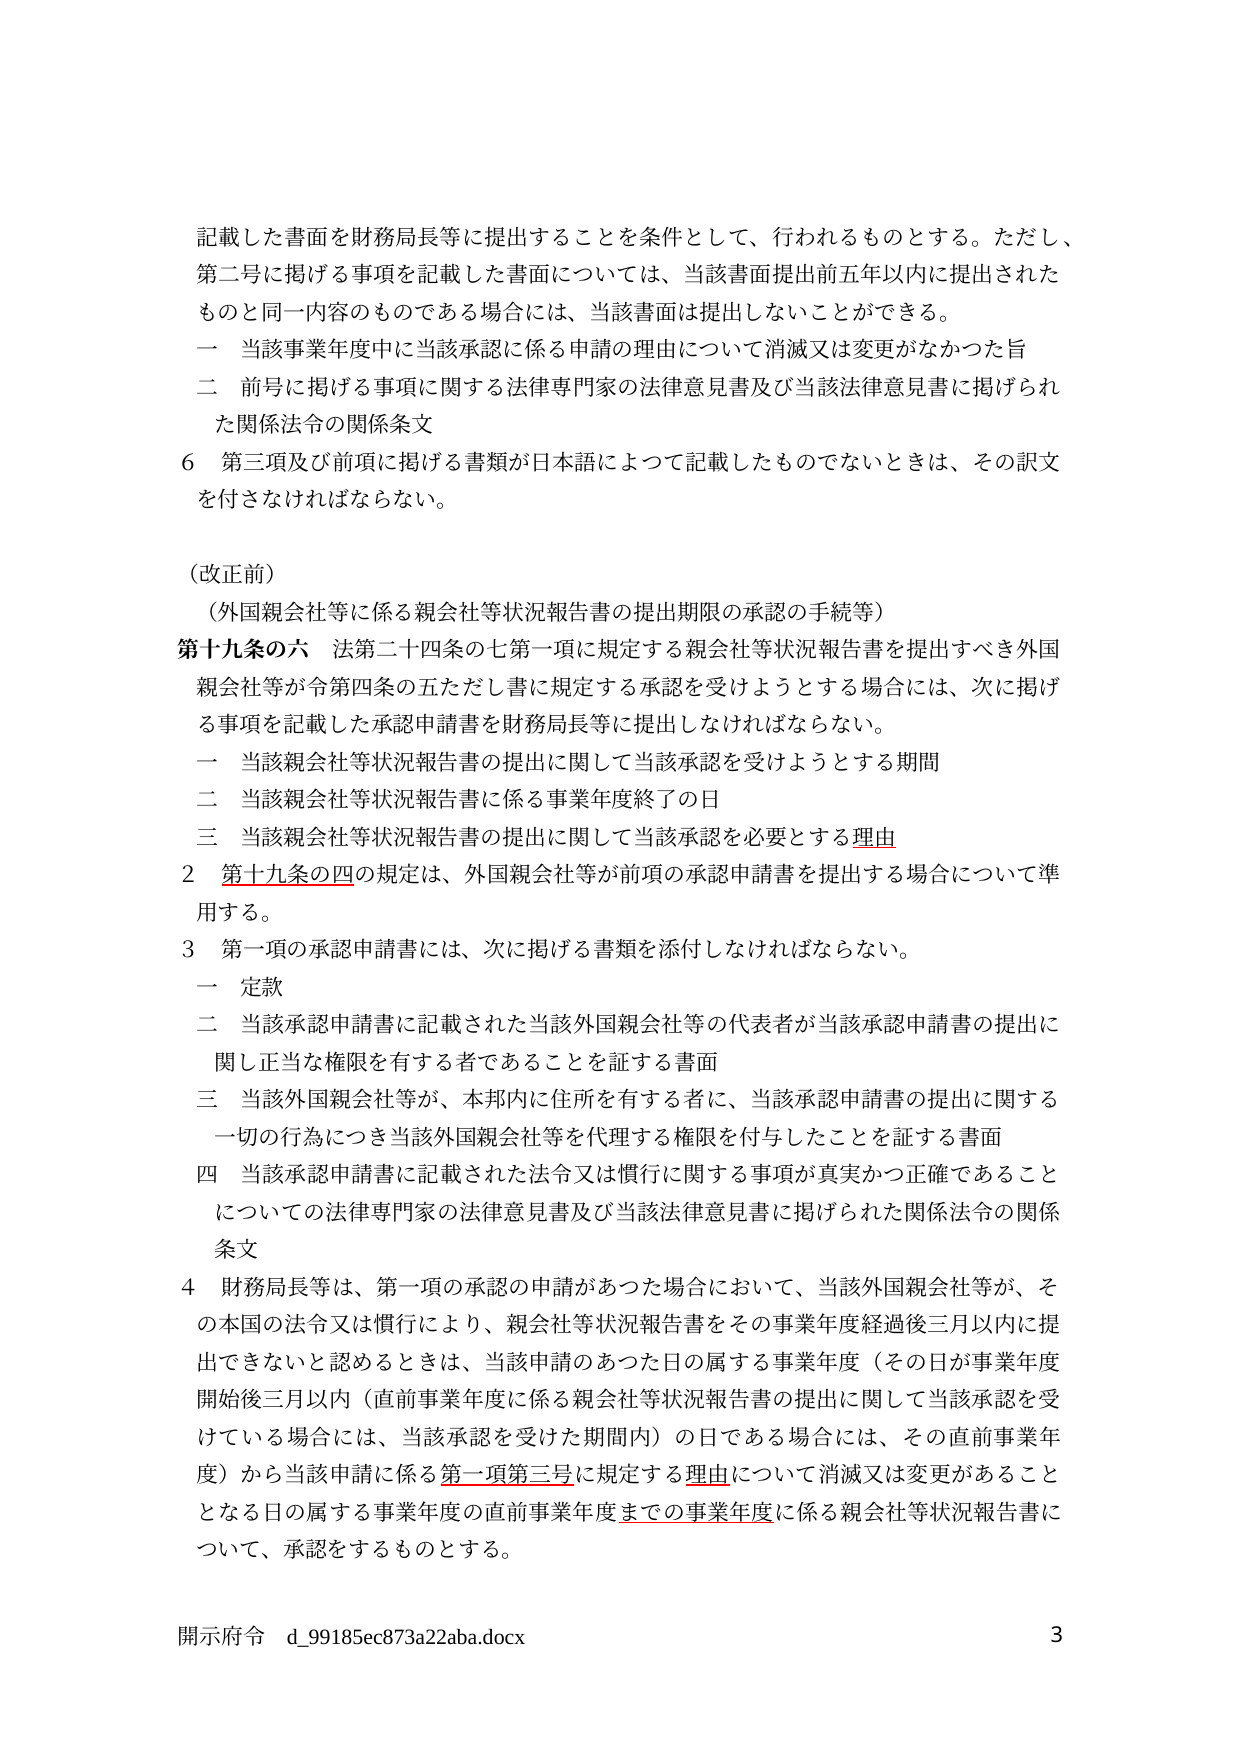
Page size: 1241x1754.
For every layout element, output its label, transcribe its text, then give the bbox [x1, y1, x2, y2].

text 二 当該親会社等状況報告書に係る事業年度終了の日 [196, 779, 1063, 817]
text ３ 第一項の承認申請書には、次に掲げる書類を添付しなければならない。 [177, 929, 1063, 967]
text （改正前） [177, 554, 1063, 592]
text ４ 財務局長等は、第一項の承認の申請があつた場合において、当該外国親会社等が、その本国の法令又は慣行により、親会社等状況報告書をその事業年度経過後三月以内に提出できないと認めるときは、当該申請のあつた日の属する事業年度（その日が事業年度開始後三月以内（直前事業年度に係る親会社等状況報告書の提出に関して当該承認を受けている場合には、当該承認を受けた期間内）の日である場合には、その直前事業年度）から当該申請に係る第一項第三号に規定する理由について消滅又は変更があることとなる日の属する事業年度の直前事業年度までの事業年度に係る親会社等状況報告書について、承認をするものとする。 [177, 1267, 1063, 1567]
text 一 当該親会社等状況報告書の提出に関して当該承認を受けようとする期間 [196, 742, 1063, 779]
text ６ 第三項及び前項に掲げる書類が日本語によつて記載したものでないときは、その訳文を付さなければならない。 [177, 442, 1063, 517]
text 一 定款 [196, 967, 1063, 1004]
text 三 当該外国親会社等が、本邦内に住所を有する者に、当該承認申請書の提出に関する一切の行為につき当該外国親会社等を代理する権限を付与したことを証する書面 [196, 1079, 1063, 1154]
text 第十九条の六 法第二十四条の七第一項に規定する親会社等状況報告書を提出すべき外国親会社等が令第四条の五ただし書に規定する承認を受けようとする場合には、次に掲げる事項を記載した承認申請書を財務局長等に提出しなければならない。 [177, 629, 1063, 742]
text 二 前号に掲げる事項に関する法律専門家の法律意見書及び当該法律意見書に掲げられた関係法令の関係条文 [196, 367, 1063, 442]
text ２ 第十九条の四の規定は、外国親会社等が前項の承認申請書を提出する場合について準用する。 [177, 854, 1063, 929]
text 四 当該承認申請書に記載された法令又は慣行に関する事項が真実かつ正確であることについての法律専門家の法律意見書及び当該法律意見書に掲げられた関係法令の関係条文 [196, 1154, 1063, 1267]
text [177, 217, 1063, 329]
text 一 当該事業年度中に当該承認に係る申請の理由について消滅又は変更がなかつた旨 [196, 329, 1063, 367]
text 三 当該親会社等状況報告書の提出に関して当該承認を必要とする理由 [196, 817, 1063, 854]
text 二 当該承認申請書に記載された当該外国親会社等の代表者が当該承認申請書の提出に関し正当な権限を有する者であることを証する書面 [196, 1004, 1063, 1079]
text （外国親会社等に係る親会社等状況報告書の提出期限の承認の手続等） [196, 592, 1063, 629]
